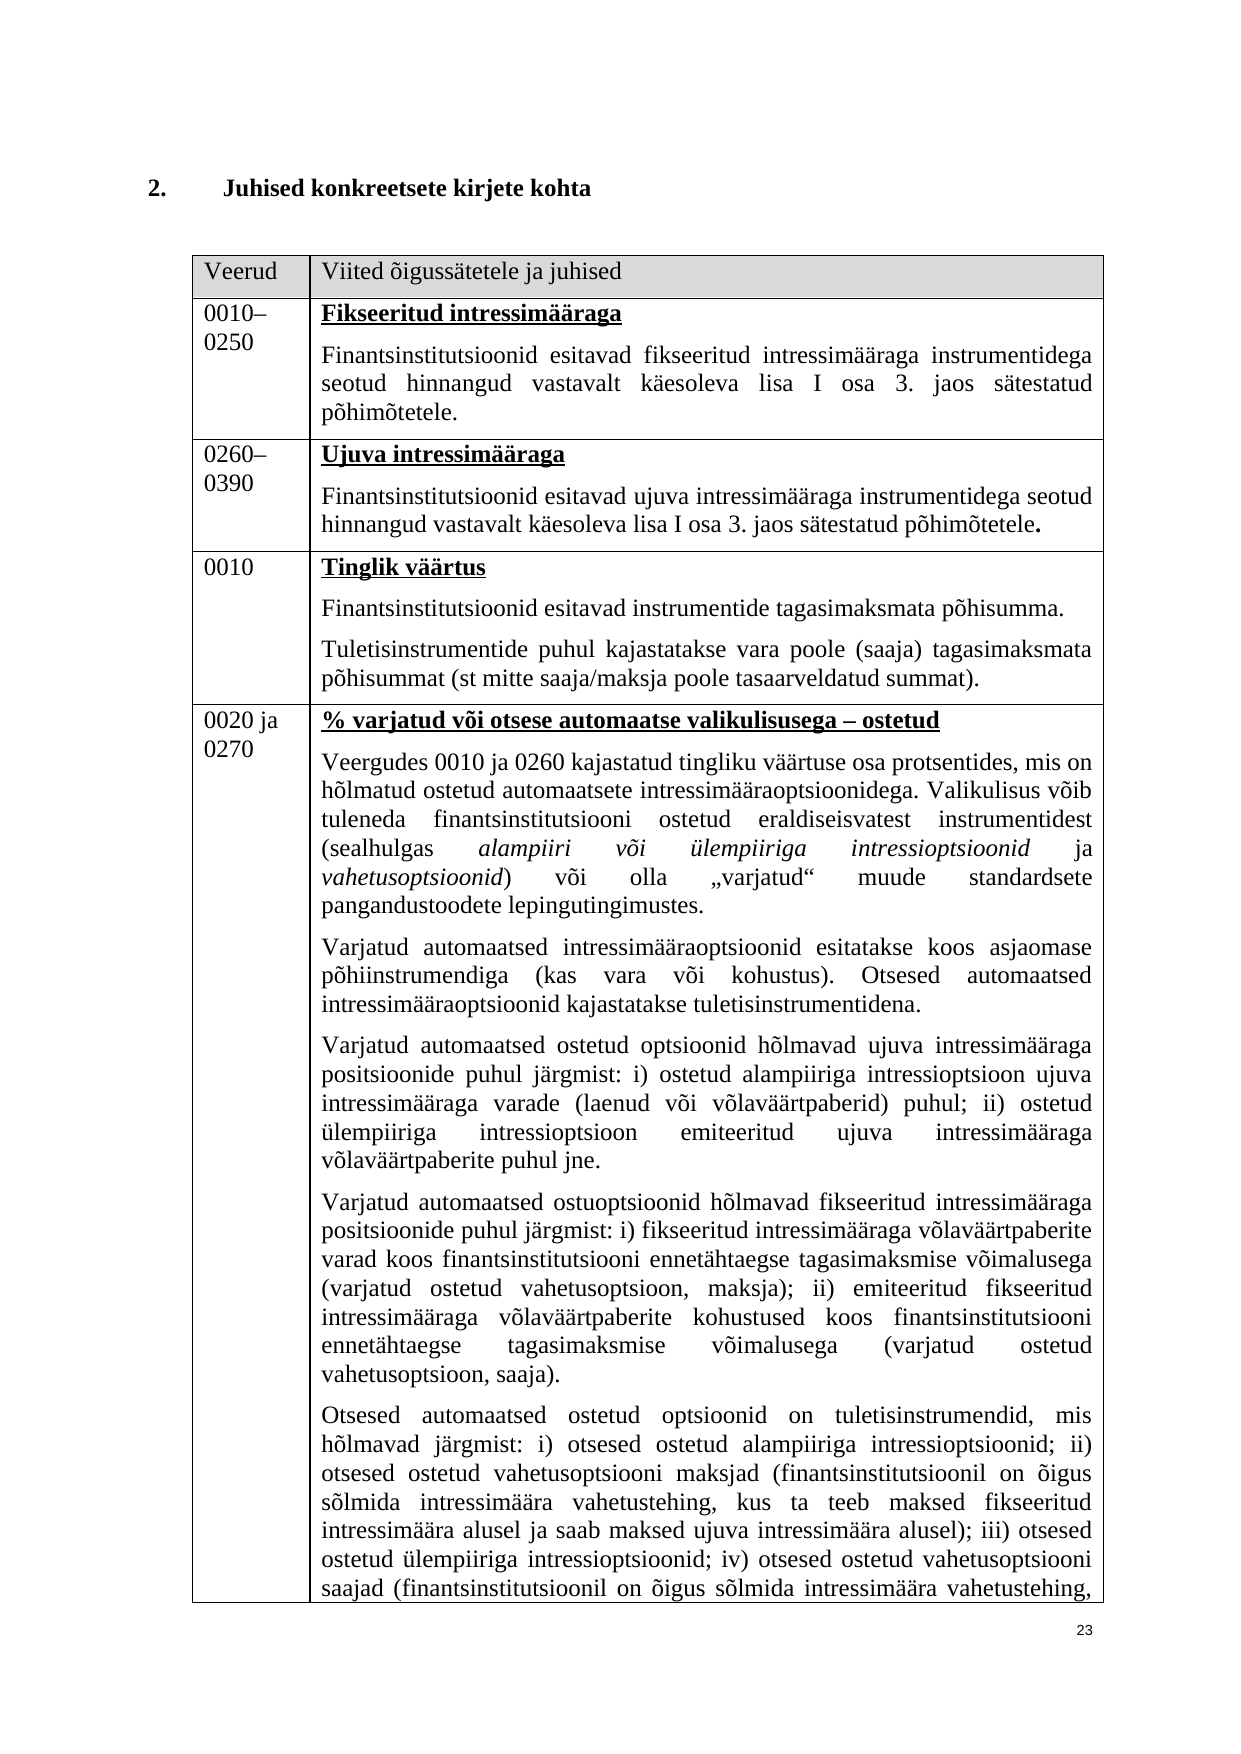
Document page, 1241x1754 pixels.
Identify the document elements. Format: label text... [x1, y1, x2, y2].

table_cell 0010 [193, 552, 309, 704]
table_header Veerud [193, 256, 309, 297]
table_cell 0020 ja 0270 [193, 705, 309, 1602]
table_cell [311, 705, 1103, 1602]
table_cell 0010–0250 [193, 299, 309, 438]
table_header Viited õigussätetele ja juhised [311, 256, 1103, 297]
list 2. Juhised konkreetsete kirjete kohta [148, 173, 1093, 201]
table_cell Tinglik väärtus Finantsinstitutsioonid esitavad instrumentide tagasimaksmata põhisumma. Tuletisinstrumentide puhul kajastatakse vara poole (saaja) tagasimaksmata põhisummat (st mitte saaja/maksja poole tasaarveldatud summat). [311, 552, 1103, 704]
table_cell Ujuva intressimääraga Finantsinstitutsioonid esitavad ujuva intressimääraga instrumentidega seotud hinnangud vastavalt käesoleva lisa I osa 3. jaos sätestatud põhimõtetele. [311, 440, 1103, 551]
table_cell 0260–0390 [193, 440, 309, 551]
table_cell Fikseeritud intressimääraga Finantsinstitutsioonid esitavad fikseeritud intressimääraga instrumentidega seotud hinnangud vastavalt käesoleva lisa I osa 3. jaos sätestatud põhimõtetele. [311, 299, 1103, 438]
